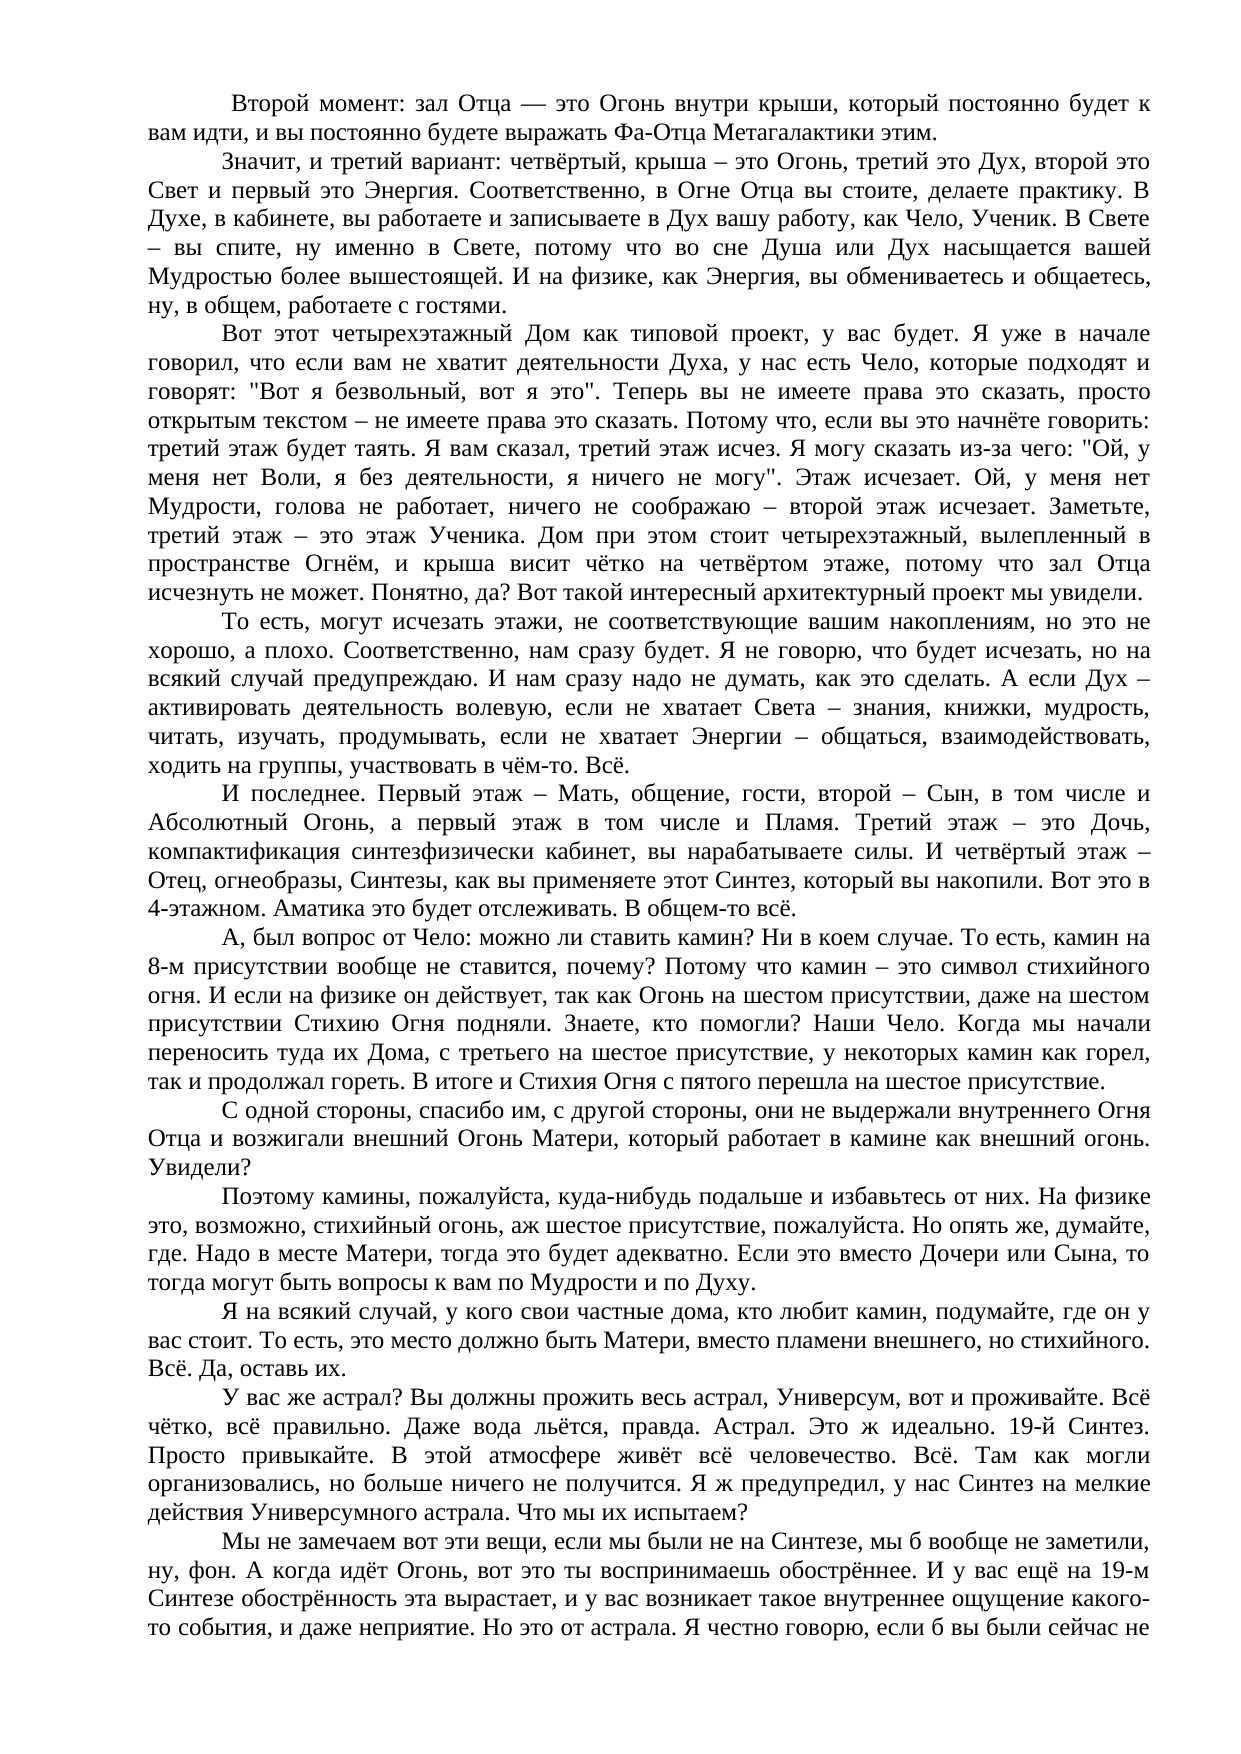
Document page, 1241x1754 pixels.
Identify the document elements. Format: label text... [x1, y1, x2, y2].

text То есть, могут исчезать этажи, не соответствующие вашим накоплениям, но это не хорошо, а плохо. Соответственно, нам сразу будет. Я не говорю, что будет исчезать, но на всякий случай предупреждаю. И нам сразу надо не думать, как это сделать. А если Дух – активировать деятельность волевую, если не хватает Света – знания, книжки, мудрость, читать, изучать, продумывать, если не хватает Энергии – общаться, взаимодействовать, ходить на группы, участвовать в чём-то. Всё. [148, 606, 1152, 778]
text Значит, и третий вариант: четвёртый, крыша – это Огонь, третий это Дух, второй это Свет и первый это Энергия. Соответственно, в Огне Отца вы стоите, делаете практику. В Духе, в кабинете, вы работаете и записываете в Дух вашу работу, как Чело, Ученик. В Свете – вы спите, ну именно в Свете, потому что во сне Душа или Дух насыщается вашей Мудростью более вышестоящей. И на физике, как Энергия, вы обмениваетесь и общаетесь, ну, в общем, работаете с гостями. [148, 146, 1152, 318]
text Второй момент: зал Отца — это Огонь внутри крыши, который постоянно будет к вам идти, и вы постоянно будете выражать Фа-Отца Метагалактики этим. [148, 88, 1152, 146]
text Вот этот четырехэтажный Дом как типовой проект, у вас будет. Я уже в начале говорил, что если вам не хватит деятельности Духа, у нас есть Чело, которые подходят и говорят: "Вот я безвольный, вот я это". Теперь вы не имеете права это сказать, просто открытым текстом – не имеете права это сказать. Потому что, если вы это начнёте говорить: третий этаж будет таять. Я вам сказал, третий этаж исчез. Я могу сказать из-за чего: "Ой, у меня нет Воли, я без деятельности, я ничего не могу". Этаж исчезает. Ой, у меня нет Мудрости, голова не работает, ничего не соображаю – второй этаж исчезает. Заметьте, третий этаж – это этаж Ученика. Дом при этом стоит четырехэтажный, вылепленный в пространстве Огнём, и крыша висит чётко на четвёртом этаже, потому что зал Отца исчезнуть не может. Понятно, да? Вот такой интересный архитектурный проект мы увидели. [148, 318, 1152, 606]
text А, был вопрос от Чело: можно ли ставить камин? Ни в коем случае. То есть, камин на 8-м присутствии вообще не ставится, почему? Потому что камин – это символ стихийного огня. И если на физике он действует, так как Огонь на шестом присутствии, даже на шестом присутствии Стихию Огня подняли. Знаете, кто помогли? Наши Чело. Когда мы начали переносить туда их Дома, с третьего на шестое присутствие, у некоторых камин как горел, так и продолжал гореть. В итоге и Стихия Огня с пятого перешла на шестое присутствие. [148, 922, 1152, 1095]
text С одной стороны, спасибо им, с другой стороны, они не выдержали внутреннего Огня Отца и возжигали внешний Огонь Матери, который работает в камине как внешний огонь. Увидели? [148, 1095, 1152, 1181]
text Поэтому камины, пожалуйста, куда-нибудь подальше и избавьтесь от них. На физике это, возможно, стихийный огонь, аж шестое присутствие, пожалуйста. Но опять же, думайте, где. Надо в месте Матери, тогда это будет адекватно. Если это вместо Дочери или Сына, то тогда могут быть вопросы к вам по Мудрости и по Духу. [148, 1181, 1152, 1296]
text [148, 1526, 1152, 1641]
text Я на всякий случай, у кого свои частные дома, кто любит камин, подумайте, где он у вас стоит. То есть, это место должно быть Матери, вместо пламени внешнего, но стихийного. Всё. Да, оставь их. [148, 1296, 1152, 1382]
text И последнее. Первый этаж – Мать, общение, гости, второй – Сын, в том числе и Абсолютный Огонь, а первый этаж в том числе и Пламя. Третий этаж – это Дочь, компактификация синтезфизически кабинет, вы нарабатываете силы. И четвёртый этаж – Отец, огнеобразы, Синтезы, как вы применяете этот Синтез, который вы накопили. Вот это в 4-этажном. Аматика это будет отслеживать. В общем-то всё. [148, 778, 1152, 922]
text У вас же астрал? Вы должны прожить весь астрал, Универсум, вот и проживайте. Всё чётко, всё правильно. Даже вода льётся, правда. Астрал. Это ж идеально. 19-й Синтез. Просто привыкайте. В этой атмосфере живёт всё человечество. Всё. Там как могли организовались, но больше ничего не получится. Я ж предупредил, у нас Синтез на мелкие действия Универсумного астрала. Что мы их испытаем? [148, 1382, 1152, 1526]
